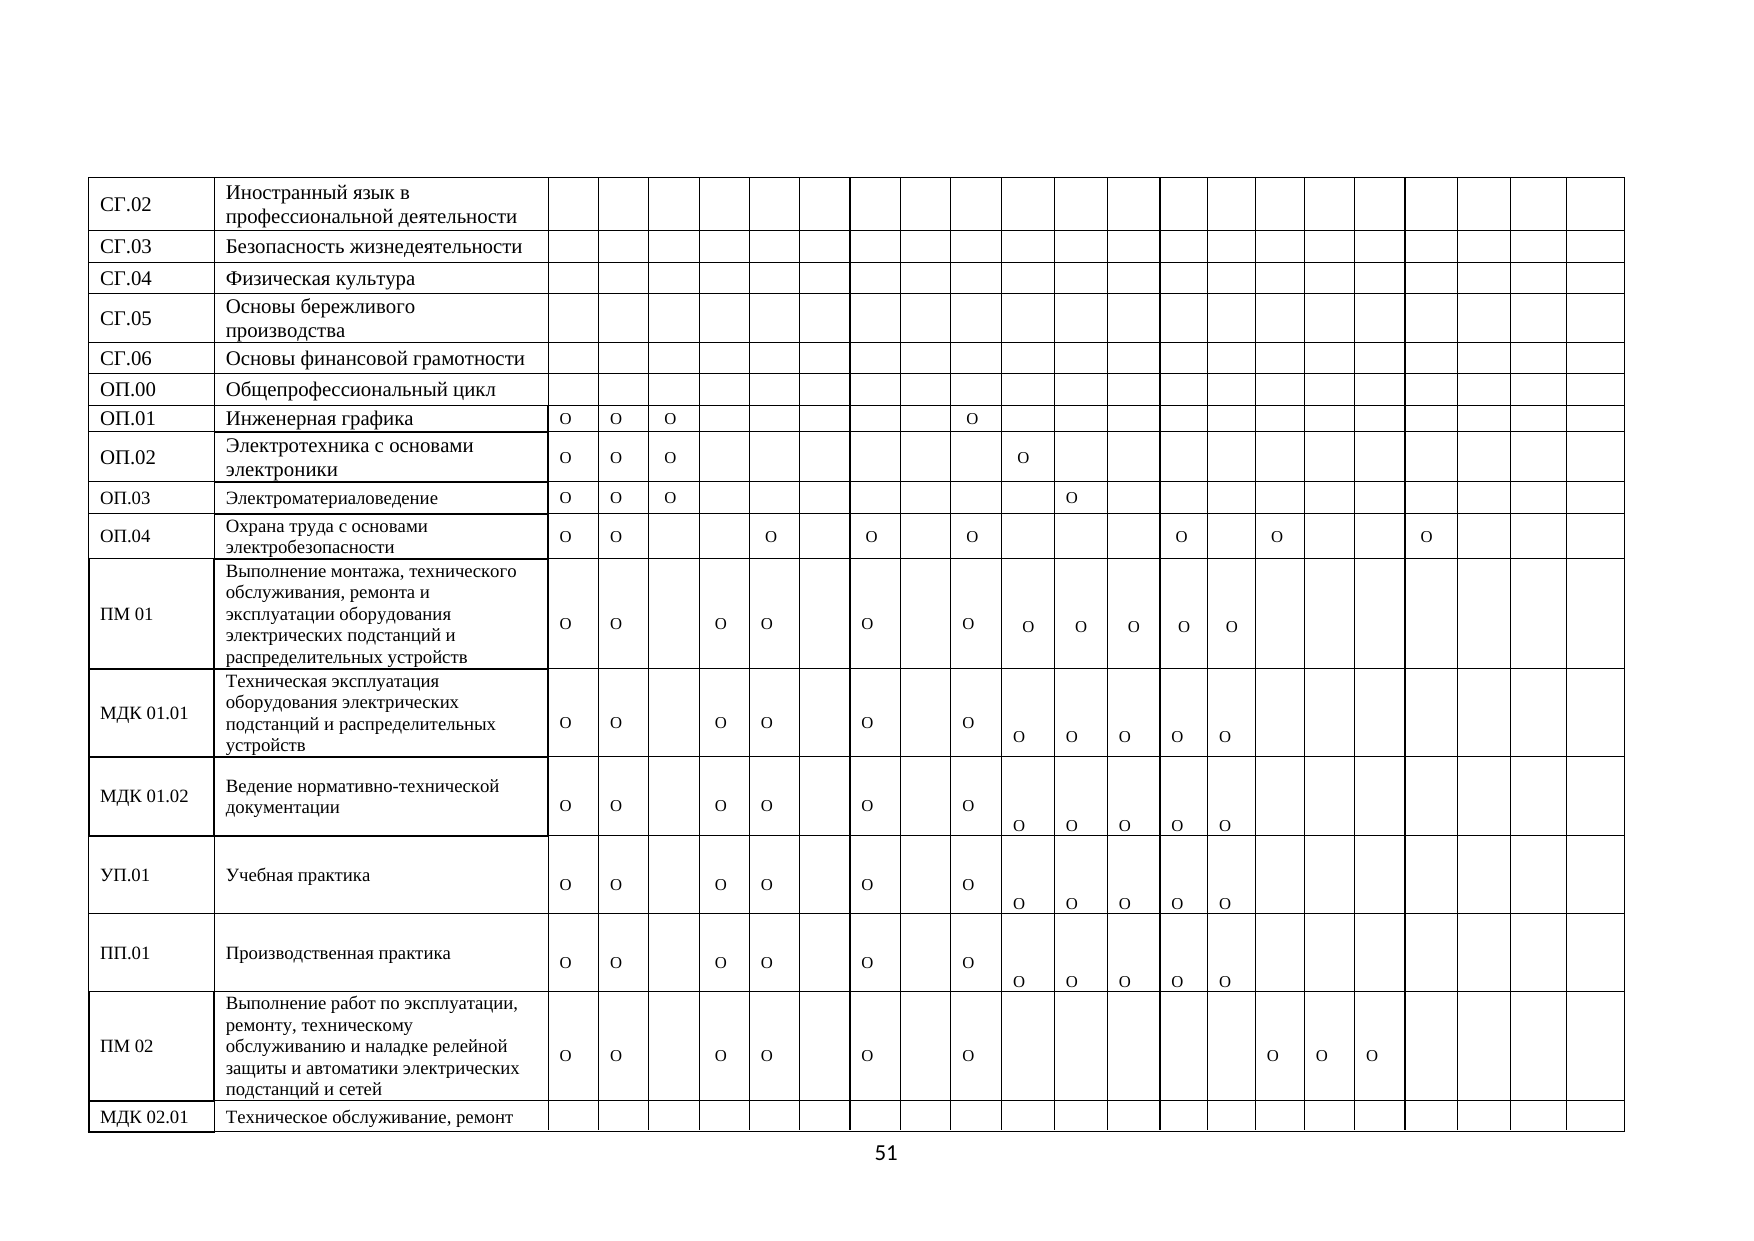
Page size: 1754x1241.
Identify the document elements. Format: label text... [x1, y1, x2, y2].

table_cell [1405, 1101, 1458, 1131]
table_cell [1511, 757, 1566, 834]
table_cell [1567, 178, 1624, 230]
table_cell [649, 992, 699, 1100]
table_cell О [851, 757, 900, 834]
table_cell О [599, 406, 648, 431]
table_cell [1355, 406, 1404, 431]
table_cell [1305, 482, 1354, 512]
table_cell [599, 263, 648, 293]
table_cell О [1161, 559, 1207, 667]
table_cell [1002, 294, 1054, 342]
table_cell [549, 231, 598, 262]
table_cell О [750, 514, 799, 558]
table_cell О [1161, 669, 1207, 756]
table_cell [1567, 757, 1624, 834]
table_cell [1256, 178, 1304, 230]
table_cell О [549, 559, 598, 667]
table_cell О [1161, 914, 1207, 991]
table_cell [599, 294, 648, 342]
table_cell О [599, 757, 648, 834]
table_cell [1567, 914, 1624, 991]
table_cell О [851, 836, 900, 913]
table_cell [1055, 178, 1107, 230]
table_cell О [549, 836, 598, 913]
table_cell О [1002, 432, 1054, 481]
table_cell [1458, 482, 1510, 512]
table_cell [1406, 343, 1457, 373]
table_cell [800, 514, 849, 558]
table_cell [1305, 836, 1354, 913]
table_cell [1458, 836, 1510, 913]
table_cell [901, 836, 950, 913]
table_cell [901, 231, 950, 262]
table_cell [951, 263, 1001, 293]
table_cell [1305, 343, 1354, 373]
table_cell [1161, 231, 1207, 262]
table_cell [1256, 343, 1304, 373]
table_cell [851, 178, 900, 230]
table_cell О [1055, 669, 1107, 756]
table_cell [1355, 757, 1404, 834]
table_cell [599, 178, 648, 230]
table_cell [1055, 992, 1107, 1100]
table_cell [1458, 757, 1510, 834]
table_cell О [1002, 836, 1054, 913]
table_cell О [1002, 559, 1054, 667]
table_cell [1458, 231, 1510, 262]
table_cell [1406, 406, 1457, 431]
table_cell [1208, 294, 1255, 342]
table_cell [1256, 757, 1304, 834]
table_cell [649, 757, 699, 834]
table_cell [649, 178, 699, 230]
table_cell [1208, 992, 1255, 1100]
table_cell [1108, 992, 1159, 1100]
table_cell [1002, 482, 1054, 512]
table_cell [1055, 294, 1107, 342]
table_cell [1054, 1101, 1107, 1131]
table_cell [1256, 836, 1304, 913]
table_cell О [1108, 836, 1159, 913]
table_cell [1002, 1101, 1054, 1131]
table_cell О [951, 836, 1001, 913]
table_cell [800, 263, 849, 293]
table_cell ОП.04 [89, 514, 214, 558]
table_cell О [699, 1101, 749, 1131]
table_cell [1355, 482, 1404, 512]
table_cell [1108, 514, 1159, 558]
table_cell Инженерная графика [215, 406, 547, 431]
table_cell [1208, 374, 1255, 404]
table_cell О [700, 914, 749, 991]
table_cell [901, 406, 950, 431]
table_cell [1161, 992, 1207, 1100]
table_cell О [1355, 1101, 1405, 1131]
table_cell [1458, 374, 1510, 404]
table_cell [1406, 178, 1457, 230]
table_cell [1511, 669, 1566, 756]
table_cell Общепрофессиональный цикл [215, 374, 548, 404]
table_cell [1511, 231, 1566, 262]
table_cell [800, 374, 849, 404]
table_cell О [599, 432, 648, 481]
table_cell [750, 406, 799, 431]
table_cell [1458, 914, 1510, 991]
table_cell [1511, 559, 1566, 667]
table_cell [1355, 231, 1404, 262]
table_cell МДК 02.01 [90, 1102, 214, 1131]
table_cell О [1255, 1101, 1304, 1131]
table_cell О [851, 559, 900, 667]
table_cell [1305, 178, 1354, 230]
table_cell [1055, 374, 1107, 404]
table_cell О [1002, 914, 1054, 991]
table_cell [1406, 231, 1457, 262]
table_cell [851, 482, 900, 512]
table_cell О [599, 992, 648, 1100]
table_cell О [1406, 514, 1457, 558]
table_cell [1406, 757, 1457, 834]
table_cell [951, 374, 1001, 404]
table_cell [1108, 178, 1159, 230]
table_cell [1355, 432, 1404, 481]
table_cell [1002, 374, 1054, 404]
table_cell [1458, 294, 1510, 342]
table_cell О [951, 559, 1001, 667]
table_cell СГ.04 [89, 263, 214, 293]
table_cell [750, 343, 799, 373]
table_cell О [599, 669, 648, 756]
table_cell [1305, 559, 1354, 667]
table_cell [1406, 669, 1457, 756]
table_cell О [750, 914, 799, 991]
table_cell [549, 374, 598, 404]
table_cell ОП.02 [89, 432, 214, 481]
table_cell [1256, 294, 1304, 342]
table_cell ПП.01 [89, 914, 214, 991]
table_cell [700, 263, 749, 293]
table_cell Электроматериаловедение [215, 483, 547, 512]
table_cell О [951, 406, 1001, 431]
table_cell [1305, 514, 1354, 558]
table_cell О [649, 482, 699, 512]
table_cell [800, 343, 849, 373]
table_cell [1567, 669, 1624, 756]
table_cell [1511, 294, 1566, 342]
table_cell [1406, 836, 1457, 913]
table_cell [1567, 231, 1624, 262]
table_cell О [851, 914, 900, 991]
table_cell [1567, 343, 1624, 373]
table_cell [1256, 263, 1304, 293]
table_cell [1406, 374, 1457, 404]
table_cell [1161, 374, 1207, 404]
table_cell [750, 231, 799, 262]
table_cell [1511, 263, 1566, 293]
table_cell [800, 231, 849, 262]
table_cell [1355, 178, 1404, 230]
table_cell [800, 1101, 850, 1131]
table_cell [1406, 559, 1457, 667]
table_cell [1355, 559, 1404, 667]
table_cell [1458, 1101, 1511, 1131]
table_cell [1458, 669, 1510, 756]
table_cell [1055, 406, 1107, 431]
table_cell [1511, 482, 1566, 512]
table_cell [901, 914, 950, 991]
table_cell [1567, 263, 1624, 293]
table_cell О [1108, 757, 1159, 834]
table_cell [800, 482, 849, 512]
table_cell О [1108, 914, 1159, 991]
table_cell О [599, 836, 648, 913]
table_cell [800, 914, 849, 991]
table_cell [1406, 432, 1457, 481]
table_cell Иностранный язык в профессиональной деятельности [215, 178, 548, 230]
table_cell О [1305, 992, 1354, 1100]
table_cell [1511, 406, 1566, 431]
table_cell [750, 374, 799, 404]
table_cell [1305, 263, 1354, 293]
table_cell [700, 374, 749, 404]
table_cell [851, 432, 900, 481]
table_cell [800, 432, 849, 481]
table_cell [1108, 294, 1159, 342]
table_cell [1511, 514, 1566, 558]
table_cell [800, 992, 849, 1100]
table_cell [1458, 559, 1510, 667]
table_cell ОП.03 [89, 482, 214, 512]
table_cell [1567, 559, 1624, 667]
table_cell О [1108, 559, 1159, 667]
table_cell [851, 343, 900, 373]
table_cell [901, 374, 950, 404]
table_cell О [951, 514, 1001, 558]
table_cell [700, 514, 749, 558]
table_cell [1567, 374, 1624, 404]
table_cell [1208, 263, 1255, 293]
table_cell [901, 294, 950, 342]
table_cell ОП.01 [89, 406, 214, 431]
table_cell [1511, 836, 1566, 913]
table_cell СГ.03 [89, 231, 214, 262]
table_cell [700, 231, 749, 262]
table_cell [1002, 992, 1054, 1100]
table_cell О [1108, 669, 1159, 756]
table_cell [1355, 374, 1404, 404]
table_cell [1305, 406, 1354, 431]
table_cell [800, 836, 849, 913]
table_cell [1161, 294, 1207, 342]
table_cell [700, 406, 749, 431]
table_cell [1355, 514, 1404, 558]
table_cell [649, 514, 699, 558]
table_cell О [750, 669, 799, 756]
table_cell О [700, 669, 749, 756]
table_cell [1567, 432, 1624, 481]
table_cell [901, 482, 950, 512]
table_cell [1161, 178, 1207, 230]
table_cell О [1002, 757, 1054, 834]
table_cell Основы финансовой грамотности [215, 343, 548, 373]
table_cell О [599, 1101, 649, 1131]
table_cell [1055, 231, 1107, 262]
table_cell О [749, 1101, 799, 1131]
table_cell [649, 231, 699, 262]
table_cell Учебная практика [215, 837, 548, 913]
table_cell О [599, 559, 648, 667]
table_cell [750, 482, 799, 512]
table_cell О [700, 836, 749, 913]
table_cell [1161, 406, 1207, 431]
table_cell [800, 406, 849, 431]
table_cell [1305, 432, 1354, 481]
table_cell [1567, 992, 1624, 1100]
table_cell [1305, 757, 1354, 834]
table_cell [549, 178, 598, 230]
table_cell О [1002, 669, 1054, 756]
table_cell [901, 559, 950, 667]
table_cell [800, 669, 849, 756]
table_cell [1002, 231, 1054, 262]
table_cell [800, 757, 849, 834]
table_cell О [549, 757, 598, 834]
table_cell О [1304, 1101, 1354, 1131]
table_cell [1458, 343, 1510, 373]
table_cell О [1256, 992, 1304, 1100]
table_cell [1511, 914, 1566, 991]
table_cell [1160, 1101, 1208, 1131]
table_cell ОП.00 [89, 374, 214, 404]
table_cell [851, 294, 900, 342]
table_cell [649, 294, 699, 342]
table_cell [1161, 432, 1207, 481]
table_cell [800, 294, 849, 342]
table_cell [1511, 992, 1566, 1100]
table_cell [1355, 263, 1404, 293]
table_cell Охрана труда с основами электробезопасности [215, 515, 547, 558]
table_cell [1161, 482, 1207, 512]
table_cell О [599, 914, 648, 991]
table_cell [1305, 914, 1354, 991]
table_cell [1458, 406, 1510, 431]
table_cell [900, 1101, 951, 1131]
table_cell [1256, 669, 1304, 756]
table_cell [750, 432, 799, 481]
table_cell О [700, 992, 749, 1100]
table_cell [1208, 178, 1255, 230]
table_cell [1406, 263, 1457, 293]
table_cell [1002, 263, 1054, 293]
table_cell [1108, 343, 1159, 373]
table_cell О [549, 992, 598, 1100]
table_cell О [1161, 757, 1207, 834]
table_cell О [599, 514, 648, 558]
table_cell О [1161, 514, 1207, 558]
table_cell [1355, 343, 1404, 373]
table_cell [1208, 406, 1255, 431]
table_cell [700, 178, 749, 230]
table_cell [700, 482, 749, 512]
table_cell [1458, 263, 1510, 293]
table_cell О [750, 992, 799, 1100]
table_cell О [649, 432, 699, 481]
table_cell [1406, 294, 1457, 342]
table_cell О [1208, 914, 1255, 991]
table_cell [599, 374, 648, 404]
table_cell О [599, 482, 648, 512]
table_cell О [1055, 482, 1107, 512]
table_cell МДК 01.01 [90, 670, 213, 756]
table_cell [649, 836, 699, 913]
table_cell [1108, 432, 1159, 481]
table_cell Безопасность жизнедеятельности [215, 231, 548, 262]
table_cell [649, 374, 699, 404]
table_cell [851, 374, 900, 404]
table_cell Производственная практика [215, 914, 548, 991]
table_cell [1002, 343, 1054, 373]
table_cell [1567, 406, 1624, 431]
table_cell [1406, 914, 1457, 991]
table_cell [1355, 294, 1404, 342]
table_cell О [1208, 757, 1255, 834]
table_cell [750, 294, 799, 342]
table_cell [1256, 482, 1304, 512]
table_cell [1305, 231, 1354, 262]
table_cell Основы бережливого производства [215, 294, 548, 342]
table_cell [1055, 432, 1107, 481]
table_cell [1305, 374, 1354, 404]
table_cell [901, 178, 950, 230]
table_cell [1107, 1101, 1160, 1131]
table_cell О [750, 836, 799, 913]
table_cell [951, 482, 1001, 512]
table_cell [1055, 343, 1107, 373]
table_cell [951, 343, 1001, 373]
table_cell [951, 432, 1001, 481]
table_cell О [851, 669, 900, 756]
table_cell Выполнение работ по эксплуатации, ремонту, техническому обслуживанию и наладке релейной защиты и автоматики электрических подстанций и сетей [215, 992, 548, 1100]
table_cell [1355, 669, 1404, 756]
table_cell [549, 343, 598, 373]
table_cell [1208, 343, 1255, 373]
table_cell [649, 914, 699, 991]
table_cell [1567, 482, 1624, 512]
table_cell Техническая эксплуатация оборудования электрических подстанций и распределительных устройств [215, 670, 547, 756]
table_cell О [700, 559, 749, 667]
table_cell [1256, 406, 1304, 431]
table_cell О [1208, 669, 1255, 756]
table_cell О [951, 669, 1001, 756]
table_cell [1108, 263, 1159, 293]
table_cell [1108, 482, 1159, 512]
table_cell [1055, 263, 1107, 293]
table_cell [1567, 294, 1624, 342]
table_cell О [1055, 836, 1107, 913]
table_cell [1458, 178, 1510, 230]
table_cell Ведение нормативно-технической документации [215, 758, 547, 834]
table_cell [901, 263, 950, 293]
table_cell О [549, 406, 598, 431]
table_cell О [1161, 836, 1207, 913]
table_cell О [1055, 914, 1107, 991]
table_cell СГ.02 [89, 178, 214, 230]
table_cell ПМ 02 [90, 992, 213, 1100]
table_cell [1458, 992, 1510, 1100]
table_cell [549, 263, 598, 293]
table_cell [700, 343, 749, 373]
table_cell [901, 757, 950, 834]
table_cell [1567, 514, 1624, 558]
table_cell [1355, 836, 1404, 913]
table_cell [1511, 374, 1566, 404]
table_cell [1511, 1101, 1566, 1131]
table_cell Выполнение монтажа, технического обслуживания, ремонта и эксплуатации оборудования электрических подстанций и распределительных устройств [215, 560, 547, 667]
table_cell СГ.05 [89, 294, 214, 342]
table_cell О [549, 432, 598, 481]
table_cell [951, 178, 1001, 230]
table_cell [1108, 374, 1159, 404]
table_cell [1208, 231, 1255, 262]
table_cell [800, 559, 849, 667]
table_cell О [750, 757, 799, 834]
table_cell [1406, 992, 1457, 1100]
table_cell О [549, 514, 598, 558]
table_cell О [750, 559, 799, 667]
table_cell СГ.06 [89, 343, 214, 373]
table_cell О [951, 992, 1001, 1100]
table_cell [951, 294, 1001, 342]
table_cell О [549, 669, 598, 756]
table_cell [1002, 406, 1054, 431]
table_cell [1566, 1101, 1624, 1131]
table_cell О [1208, 836, 1255, 913]
table_cell [1256, 559, 1304, 667]
table_cell ПМ 01 [90, 559, 213, 667]
table_cell [1305, 669, 1354, 756]
table_cell [1208, 432, 1255, 481]
table_cell МДК 01.02 [90, 758, 213, 834]
table_cell [1055, 514, 1107, 558]
table_cell О [951, 914, 1001, 991]
table_cell [901, 669, 950, 756]
table_cell [851, 406, 900, 431]
table_cell О [951, 1101, 1002, 1131]
table_cell [1458, 514, 1510, 558]
table_cell [1511, 432, 1566, 481]
table_cell Физическая культура [215, 263, 548, 293]
table_cell О [1355, 992, 1404, 1100]
table_cell [851, 231, 900, 262]
table_cell [649, 669, 699, 756]
table_cell [1256, 432, 1304, 481]
table_cell [1406, 482, 1457, 512]
table_cell Электротехника с основами электроники [215, 433, 547, 481]
table_cell О [951, 757, 1001, 834]
table_cell [649, 1101, 699, 1131]
table_cell О [850, 1101, 900, 1131]
table_cell О [649, 406, 699, 431]
table_cell [1256, 231, 1304, 262]
table_cell [750, 263, 799, 293]
table_cell [549, 294, 598, 342]
table_cell О [1055, 559, 1107, 667]
table_cell [1511, 343, 1566, 373]
table_cell [649, 263, 699, 293]
table_cell УП.01 [89, 837, 214, 913]
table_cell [215, 1101, 548, 1131]
table_cell [901, 992, 950, 1100]
table_cell О [851, 992, 900, 1100]
table_cell [1002, 514, 1054, 558]
table_cell [1355, 914, 1404, 991]
table_cell [1458, 432, 1510, 481]
table_cell [800, 178, 849, 230]
table_cell [1002, 178, 1054, 230]
table_cell О [1208, 559, 1255, 667]
table_cell [1108, 231, 1159, 262]
table_cell [901, 514, 950, 558]
table_cell О [1256, 514, 1304, 558]
table_cell [599, 343, 648, 373]
table_cell [1208, 482, 1255, 512]
table_cell О [851, 514, 900, 558]
table_cell [1161, 343, 1207, 373]
table_cell [649, 559, 699, 667]
table_cell [951, 231, 1001, 262]
table_cell [1208, 1101, 1255, 1131]
table_cell [1208, 514, 1255, 558]
table_cell О [549, 914, 598, 991]
table_cell [1161, 263, 1207, 293]
table_cell [700, 294, 749, 342]
table_cell [750, 178, 799, 230]
table_cell [1108, 406, 1159, 431]
table_cell [851, 263, 900, 293]
table_cell О [1055, 757, 1107, 834]
table_cell [700, 432, 749, 481]
table_cell [901, 343, 950, 373]
table_cell [1567, 836, 1624, 913]
table_cell [1305, 294, 1354, 342]
table_cell [1256, 374, 1304, 404]
table_cell О [700, 757, 749, 834]
table_cell О [548, 1101, 598, 1131]
table_cell [1256, 914, 1304, 991]
table_cell [901, 432, 950, 481]
table_cell О [549, 482, 598, 512]
table_cell [599, 231, 648, 262]
table_cell [1511, 178, 1566, 230]
table_cell [649, 343, 699, 373]
